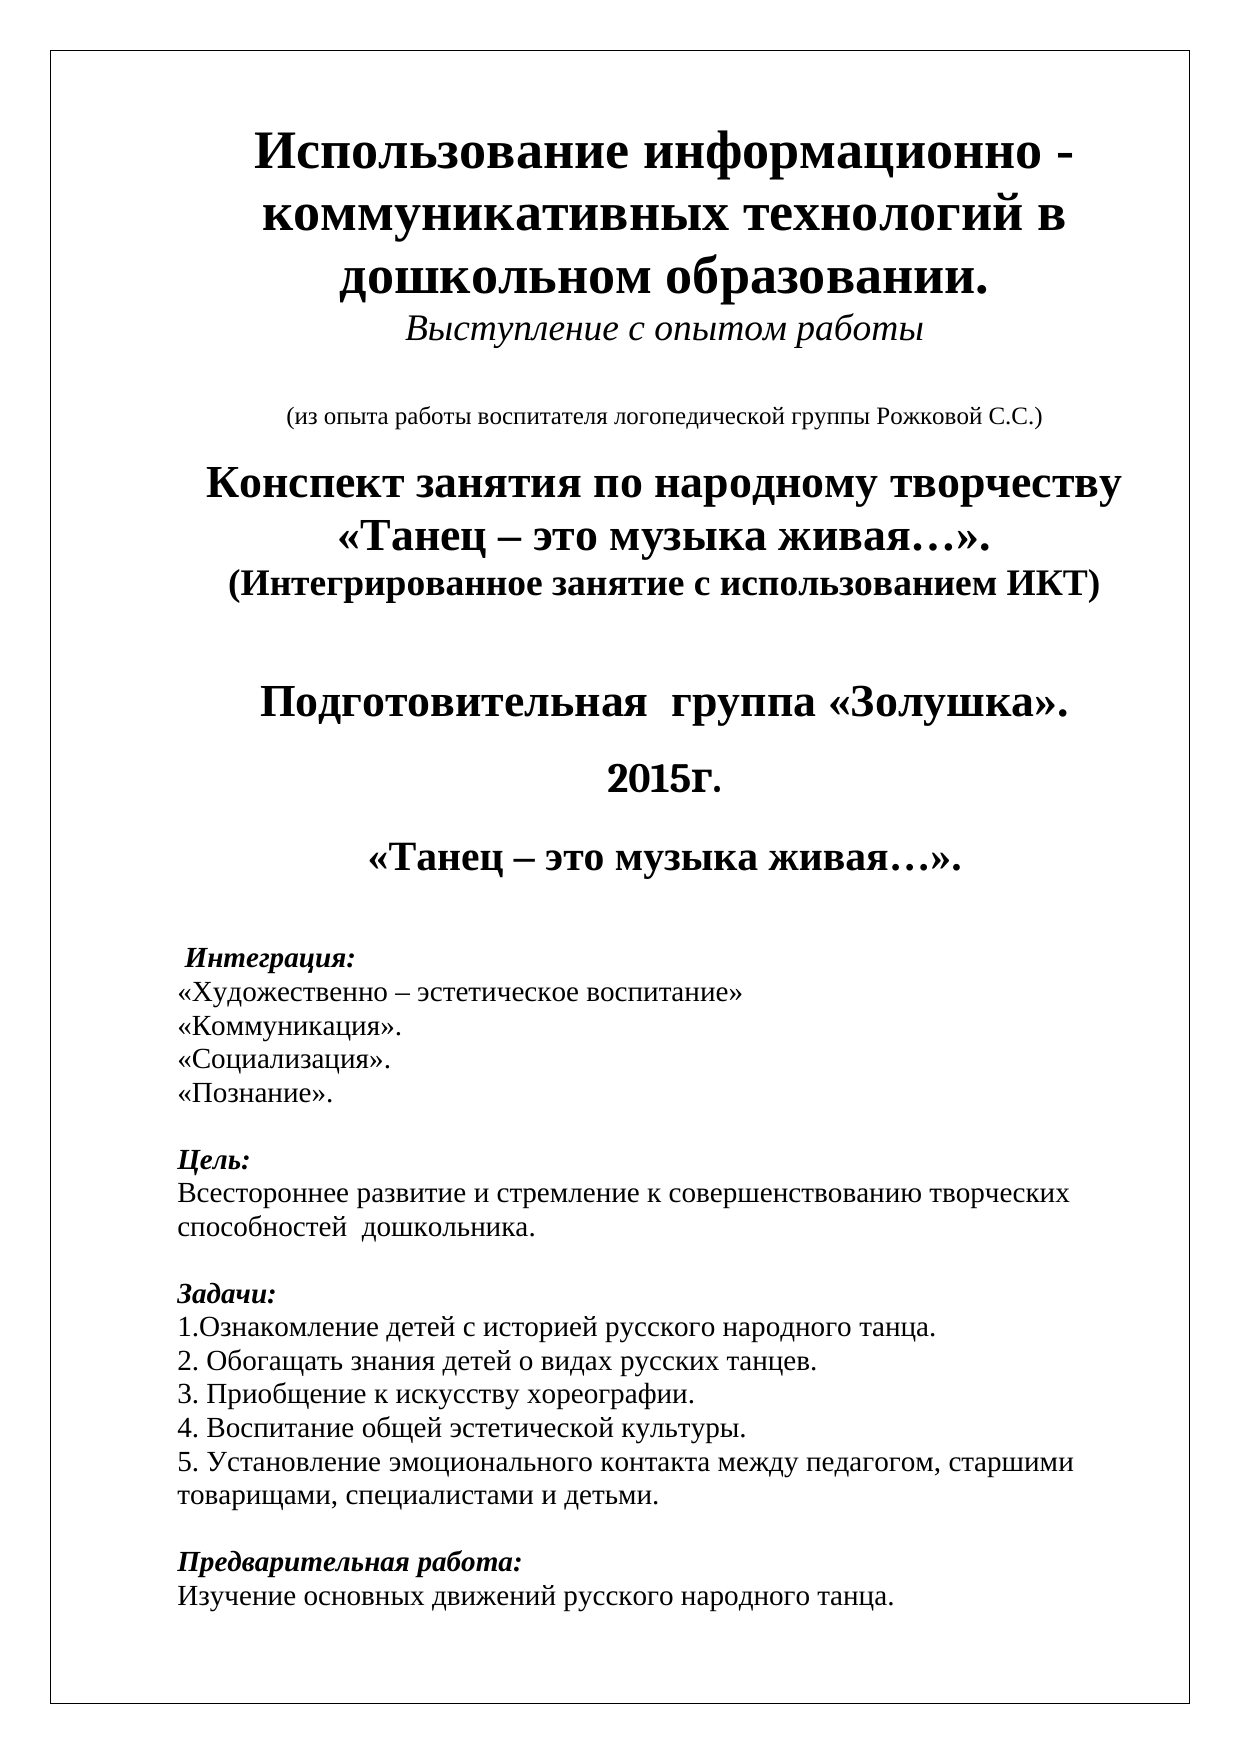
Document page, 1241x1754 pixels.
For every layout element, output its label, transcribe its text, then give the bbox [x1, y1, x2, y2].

text «Познание». [177, 1075, 1152, 1108]
text Выступление с опытом работы [177, 305, 1152, 348]
text Использование информационно - коммуникативных технологий в дошкольном образовании. [177, 118, 1152, 305]
text Конспект занятия по народному творчеству [177, 455, 1152, 508]
text «Социализация». [177, 1041, 1152, 1075]
text 2015г. [177, 755, 1152, 803]
text Изучение основных движений русского народного танца. [177, 1578, 1152, 1611]
text Подготовительная группа «Золушка». [177, 674, 1152, 727]
text 1.Ознакомление детей с историей русского народного танца. [177, 1309, 1152, 1343]
text «Танец – это музыка живая…». (Интегрированное занятие с использованием ИКТ) [177, 508, 1152, 603]
text 2. Обогащать знания детей о видах русских танцев. [177, 1343, 1152, 1377]
text Задачи: [177, 1276, 1152, 1309]
text Цель: [177, 1142, 1152, 1175]
text Предварительная работа: [177, 1544, 1181, 1578]
text «Художественно – эстетическое воспитание» [177, 974, 1152, 1008]
text «Танец – это музыка живая…». [177, 831, 1152, 879]
text 5. Установление эмоционального контакта между педагогом, старшими товарищами, специалистами и детьми. [177, 1444, 1152, 1511]
text Всестороннее развитие и стремление к совершенствованию творческих способностей дошкольника. [177, 1175, 1152, 1242]
text Интеграция: [177, 941, 1152, 974]
text «Коммуникация». [177, 1008, 1152, 1041]
text 3. Приобщение к искусству хореографии. [177, 1377, 1152, 1410]
text (из опыта работы воспитателя логопедической группы Рожковой С.С.) [177, 401, 1152, 430]
text 4. Воспитание общей эстетической культуры. [177, 1410, 1152, 1444]
